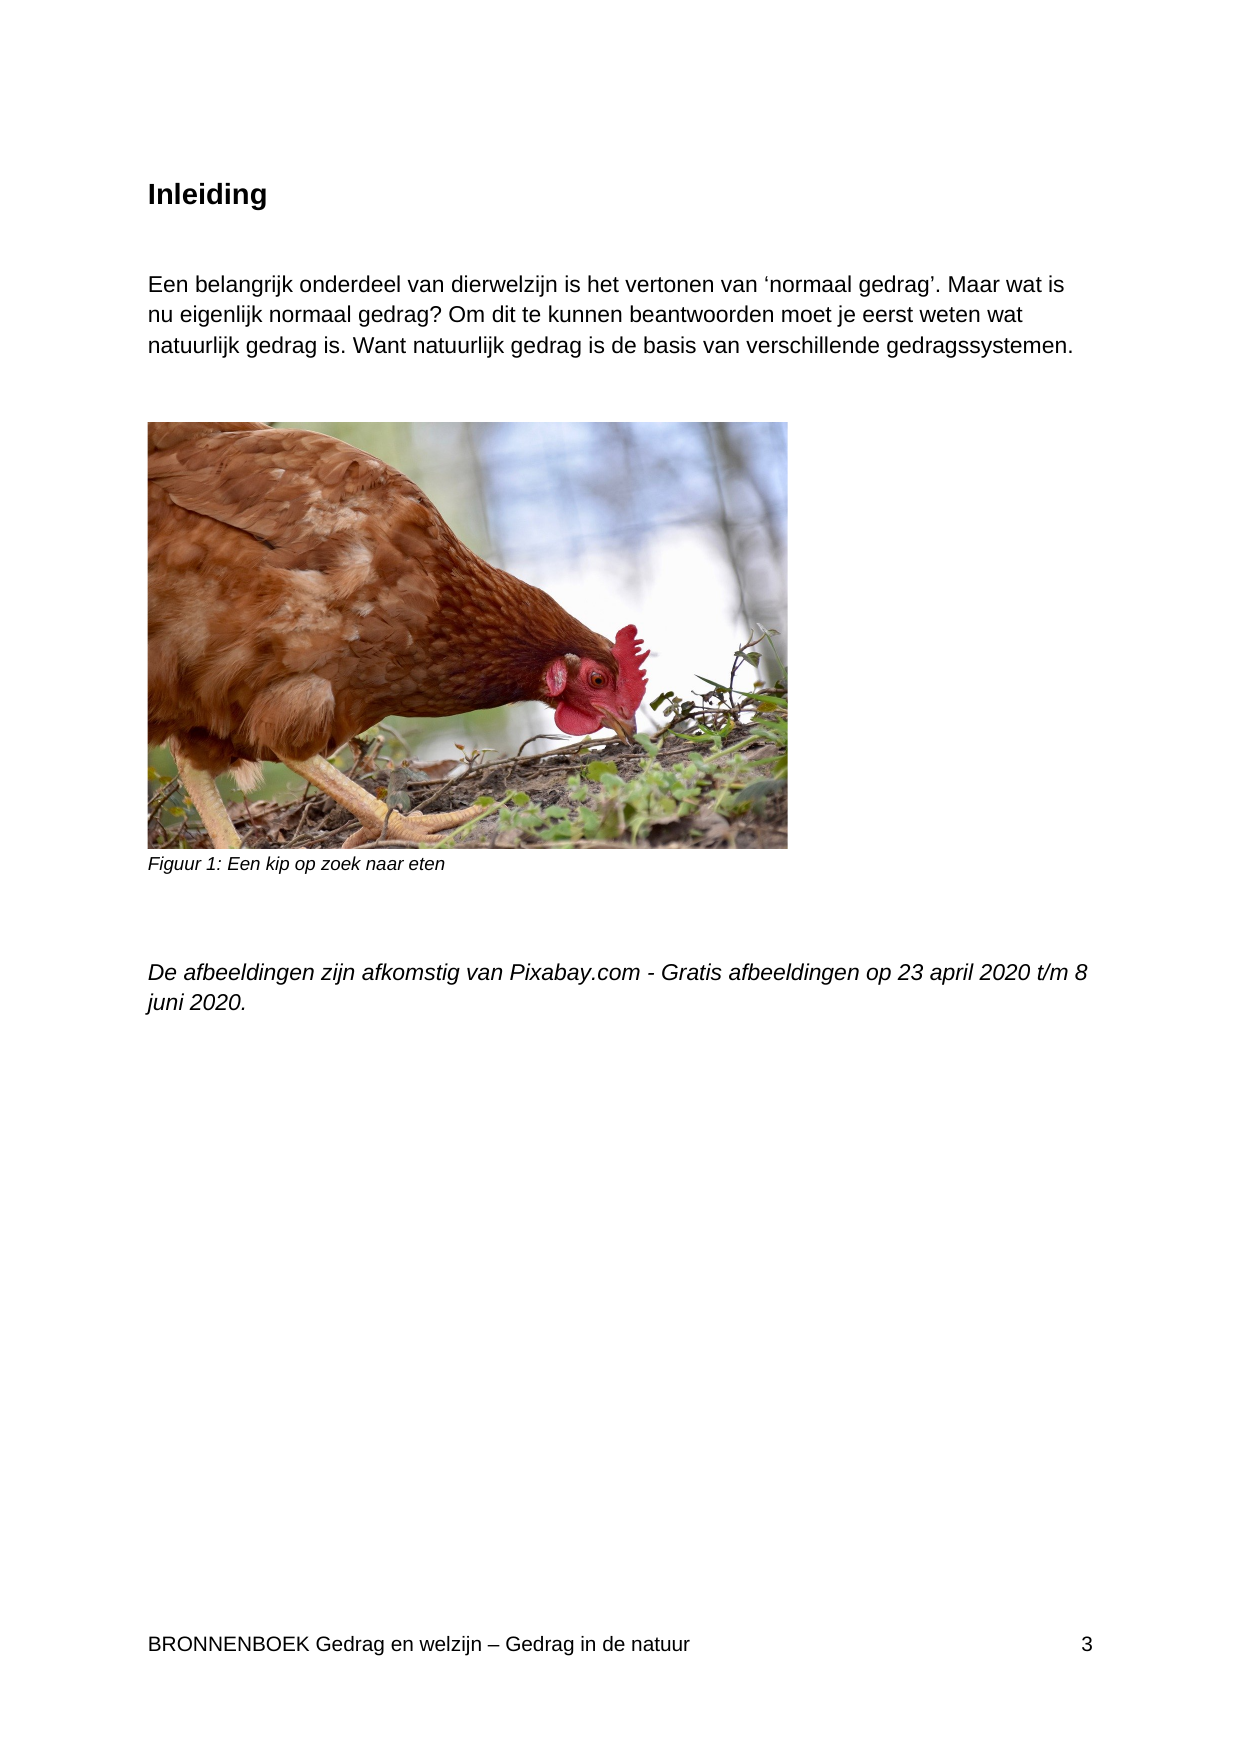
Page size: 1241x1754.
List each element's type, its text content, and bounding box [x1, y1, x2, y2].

text Een belangrijk onderdeel van dierwelzijn is het vertonen van ‘normaal gedrag’. Maar wat is nu eigenlijk normaal gedrag? Om dit te kunnen beantwoorden moet je eerst weten wat natuurlijk gedrag is. Want natuurlijk gedrag is de basis van verschillende gedragssystemen. [148, 271, 1092, 358]
text Figuur 1: Een kip op zoek naar eten [148, 852, 1137, 874]
picture [147, 422, 788, 849]
text De afbeeldingen zijn afkomstig van Pixabay.com - Gratis afbeeldingen op 23 april 2020 t/m 8 juni 2020. [148, 958, 1092, 1015]
subtitle Inleiding [148, 177, 1092, 211]
